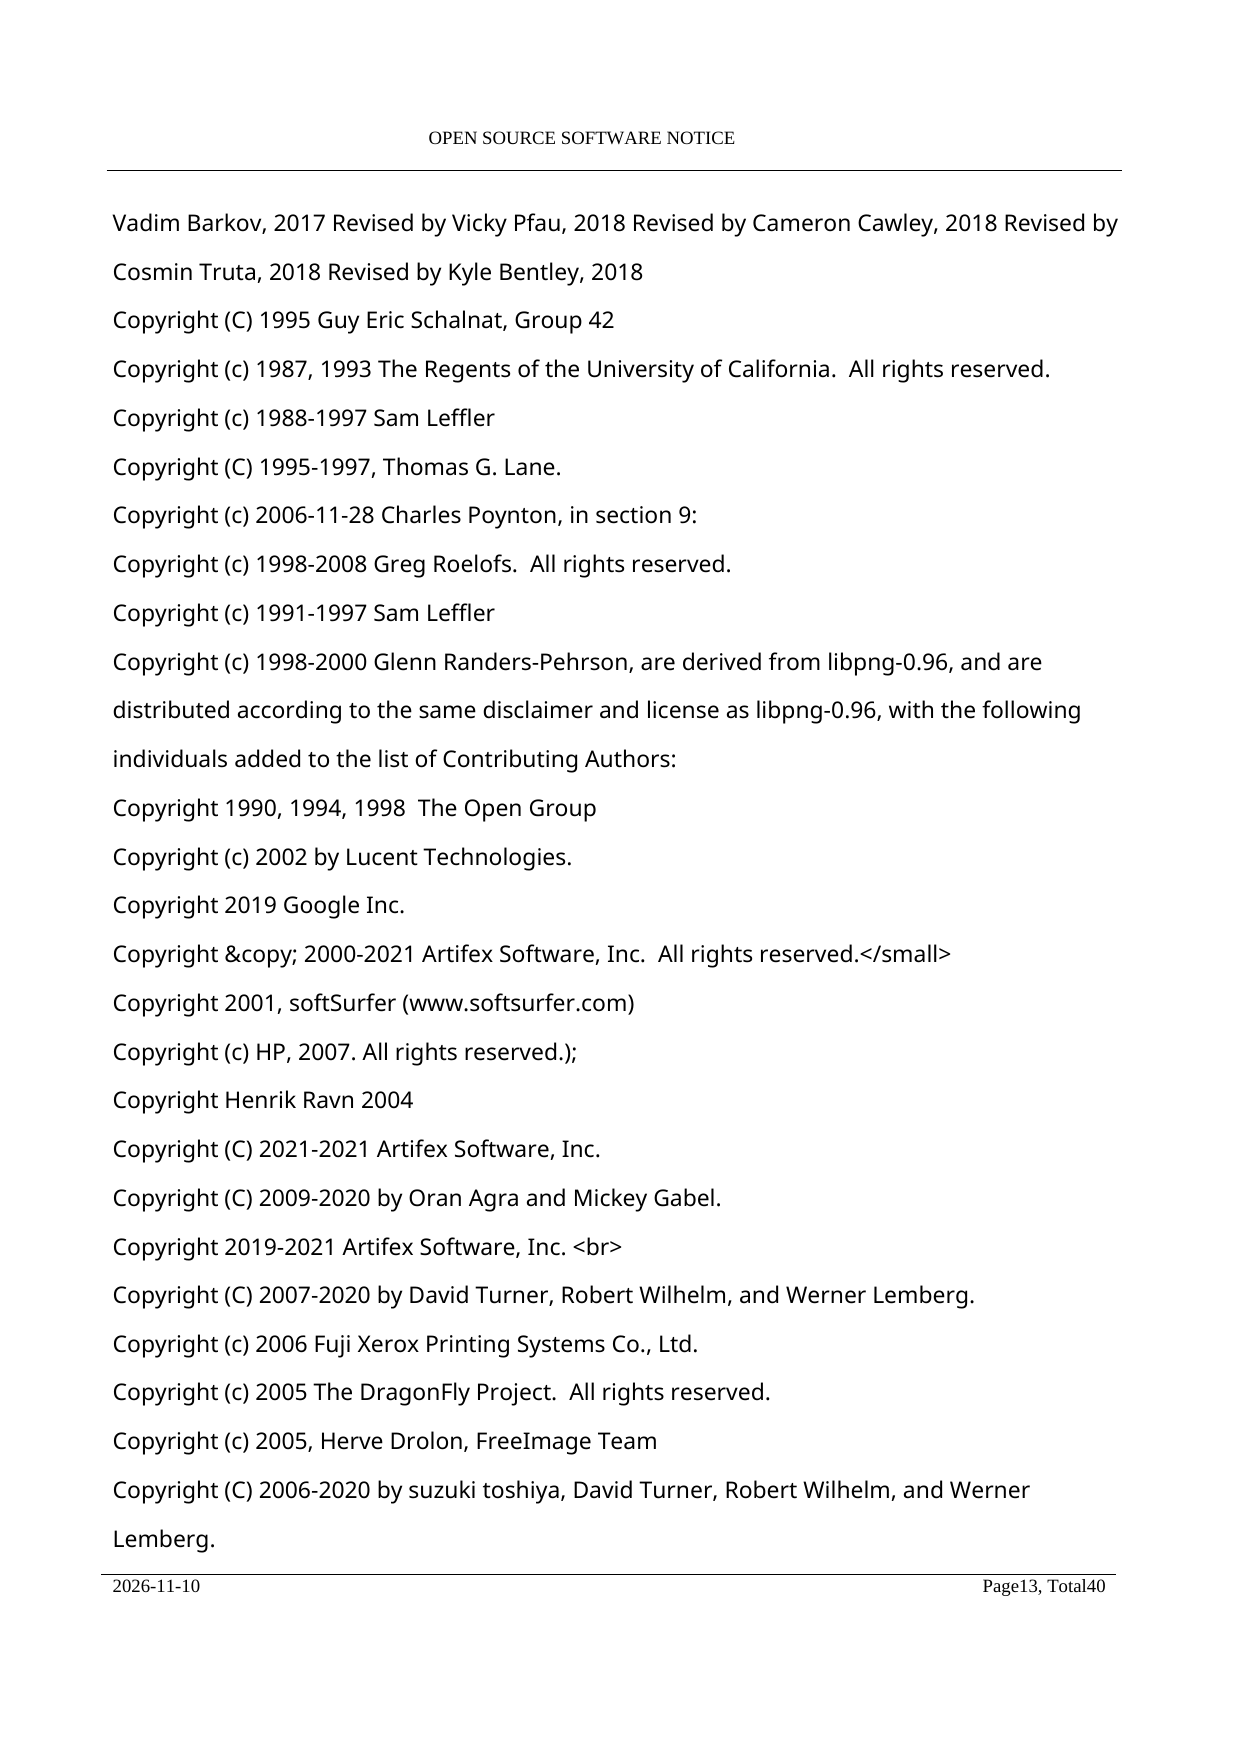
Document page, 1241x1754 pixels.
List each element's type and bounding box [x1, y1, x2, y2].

text [112, 206, 1128, 1360]
text [112, 1376, 1128, 1554]
